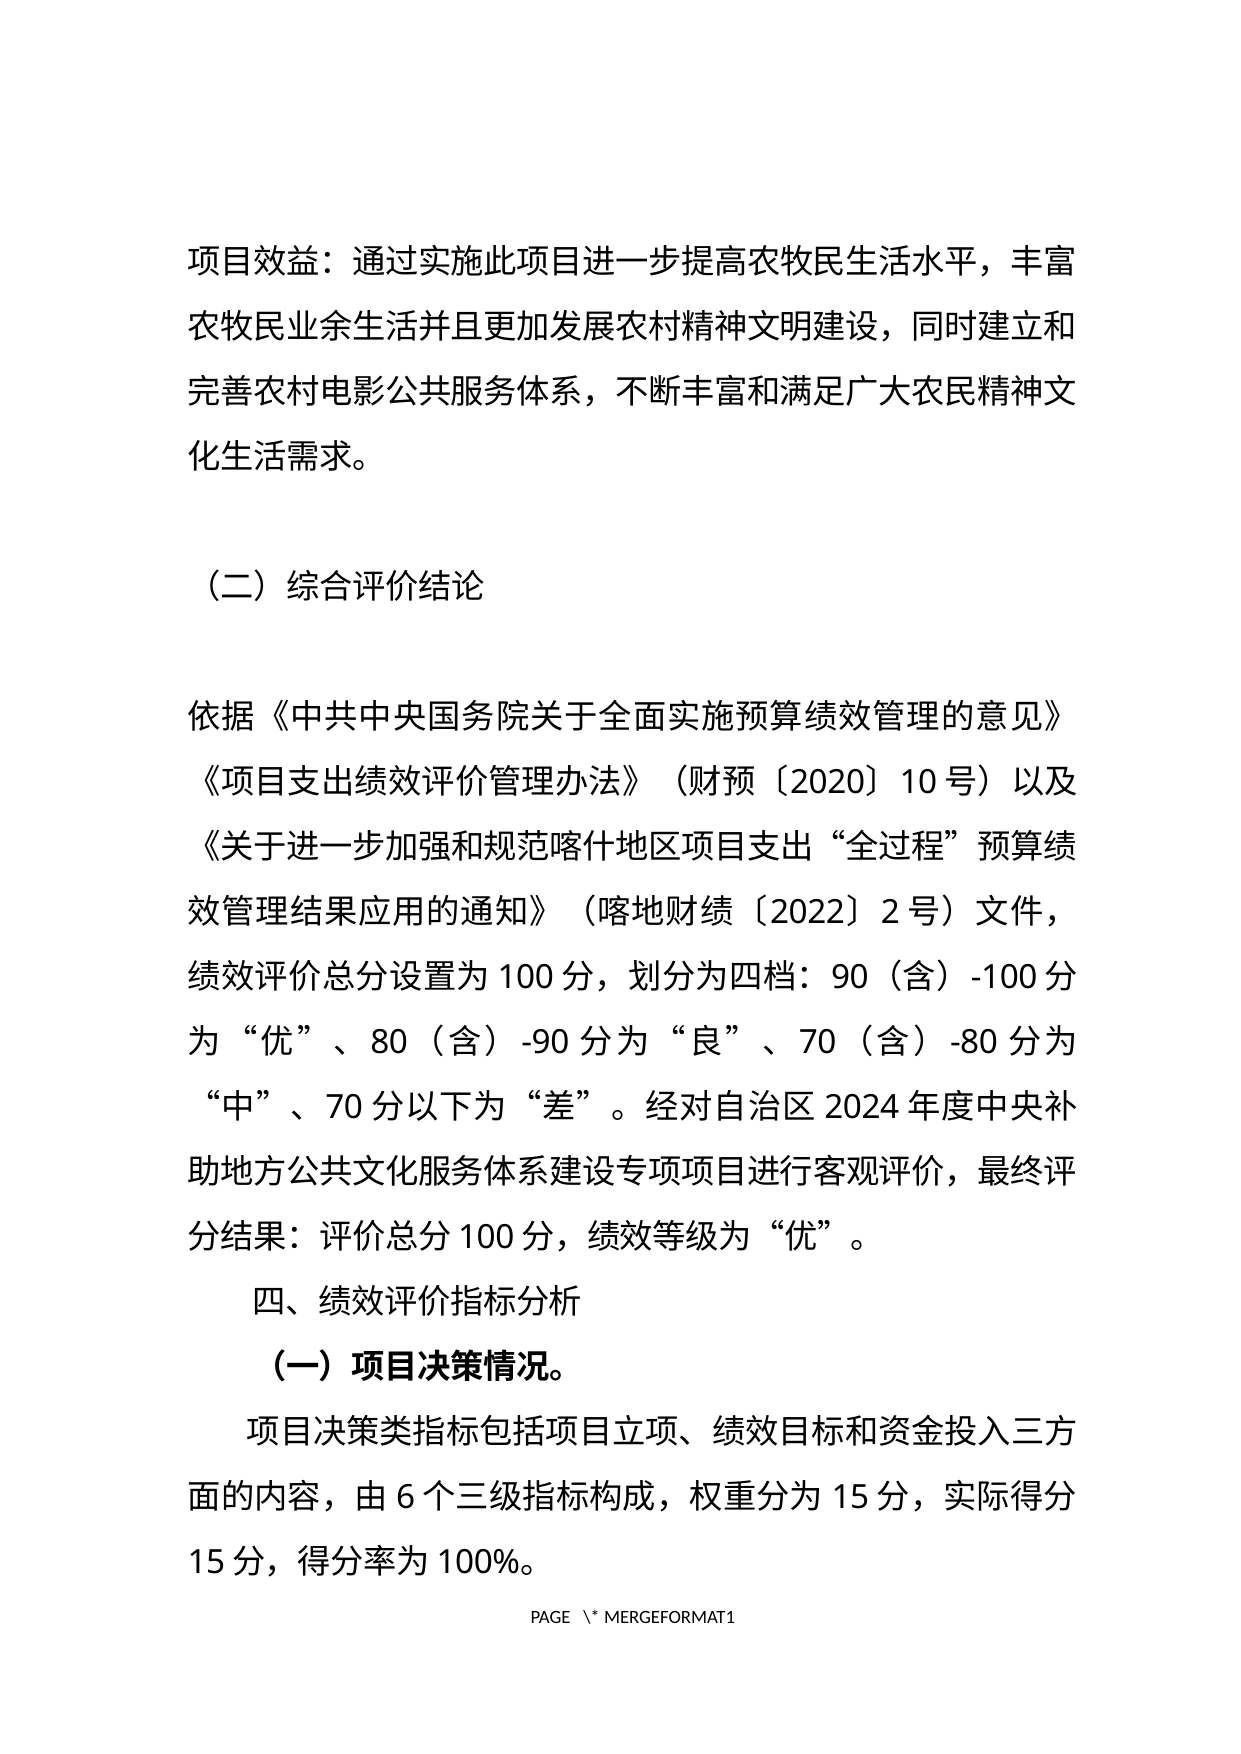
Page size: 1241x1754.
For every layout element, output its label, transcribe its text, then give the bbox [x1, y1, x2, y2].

text （一）项目决策情况。 [187, 1332, 1078, 1397]
text 四、绩效评价指标分析 [187, 1267, 1078, 1332]
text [187, 162, 1078, 1267]
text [187, 1397, 1078, 1592]
